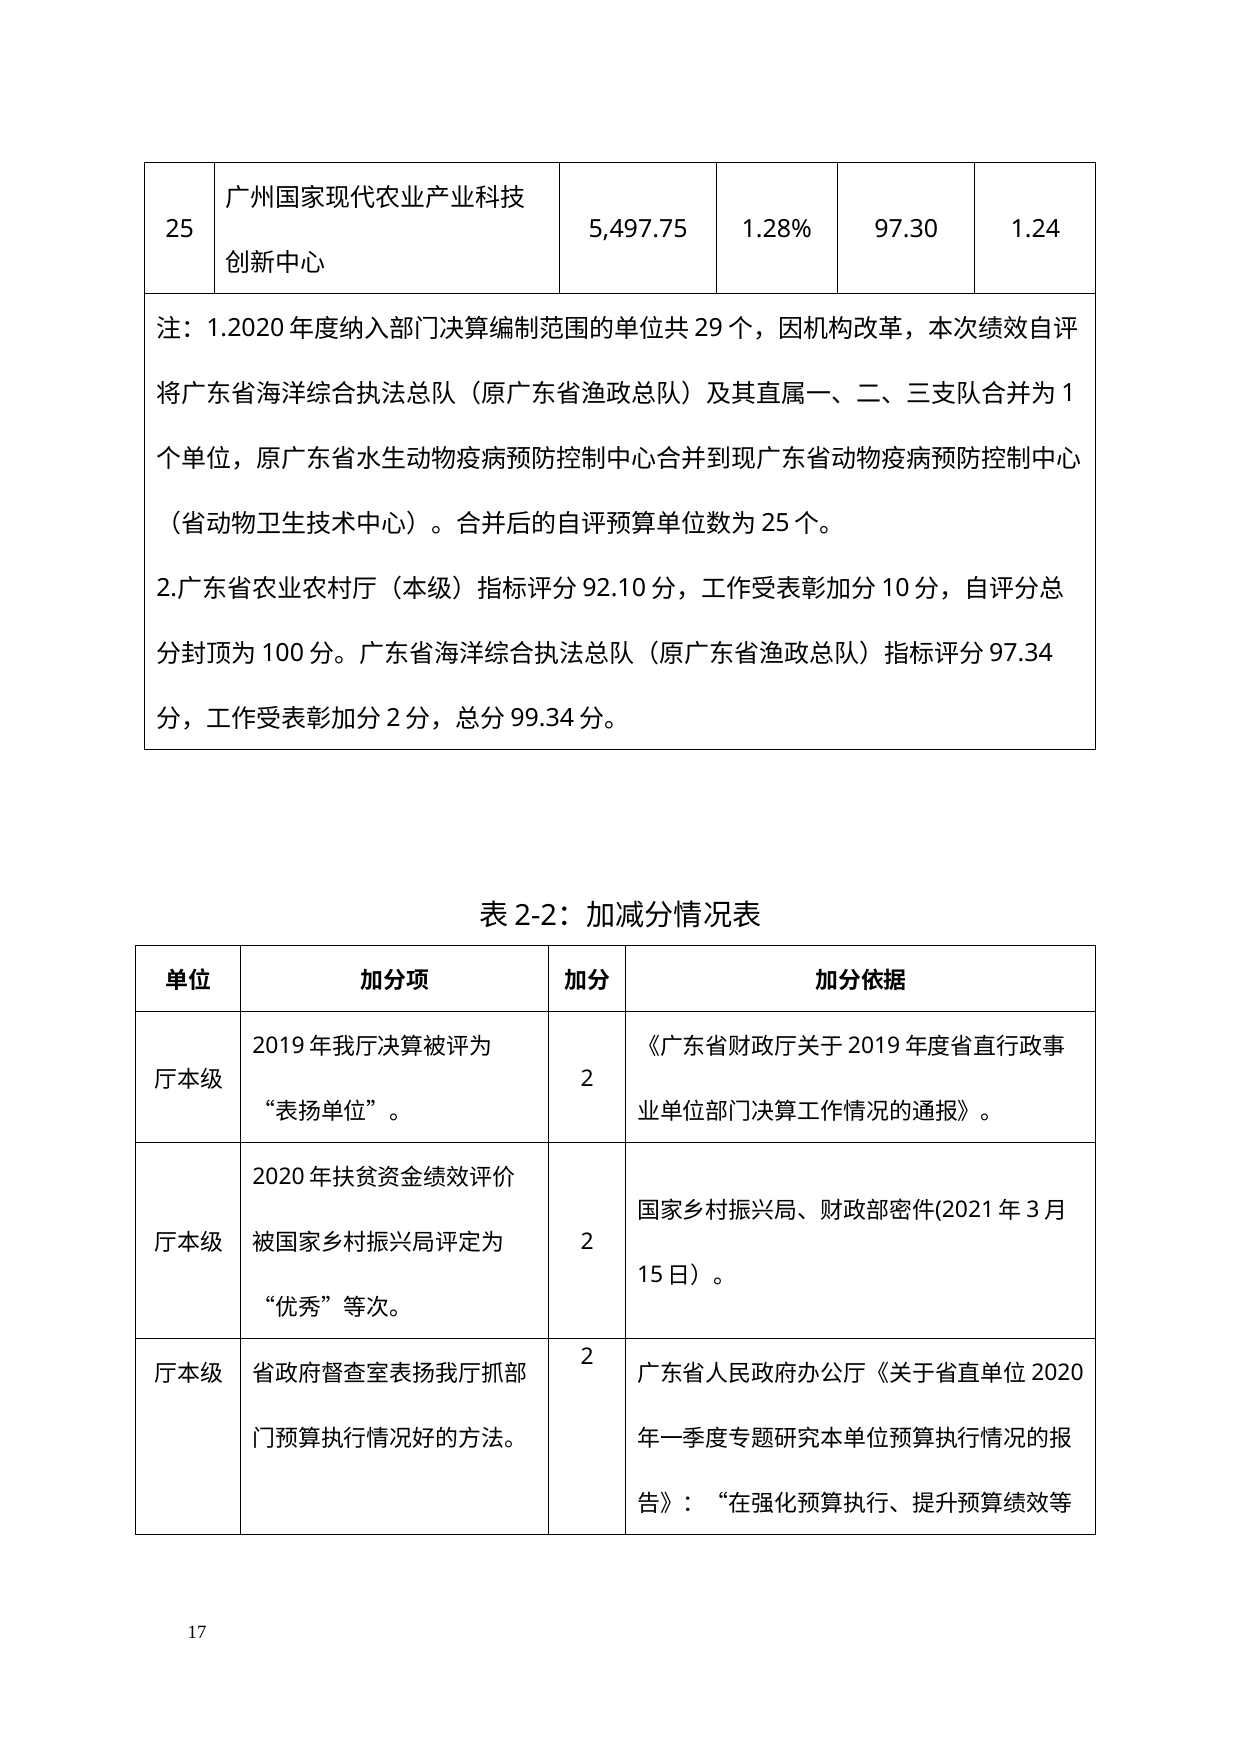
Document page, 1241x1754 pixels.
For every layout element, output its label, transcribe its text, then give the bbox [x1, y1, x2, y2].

table_header 加分 [549, 946, 625, 1011]
table_cell 2 [549, 1012, 625, 1142]
table_cell 厅本级 [136, 1143, 240, 1338]
table_cell 25 [145, 163, 214, 293]
table_cell 注：1.2020年度纳入部门决算编制范围的单位共29个，因机构改革，本次绩效自评将广东省海洋综合执法总队（原广东省渔政总队）及其直属一、二、三支队合并为1个单位，原广东省水生动物疫病预防控制中心合并到现广东省动物疫病预防控制中心（省动物卫生技术中心）。合并后的自评预算单位数为25个。 2.广东省农业农村厅（本级）指标评分92.10分，工作受表彰加分10分，自评分总分封顶为100分。广东省海洋综合执法总队（原广东省渔政总队）指标评分97.34分，工作受表彰加分2分，总分99.34分。 [145, 294, 1095, 749]
table_cell 2020年扶贫资金绩效评价被国家乡村振兴局评定为“优秀”等次。 [241, 1143, 548, 1338]
table_cell 5,497.75 [560, 163, 716, 293]
table_cell 厅本级 [136, 1012, 240, 1142]
table_cell 1.24 [975, 163, 1095, 293]
table_cell 1.28% [717, 163, 837, 293]
table_cell 97.30 [838, 163, 974, 293]
table_cell 2019年我厅决算被评为“表扬单位”。 [241, 1012, 548, 1142]
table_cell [241, 1339, 548, 1534]
table_cell 2 [549, 1143, 625, 1338]
text 表2-2：加减分情况表 [187, 880, 1053, 945]
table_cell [626, 1339, 1095, 1534]
table_cell 国家乡村振兴局、财政部密件(2021年3月15日）。 [626, 1143, 1095, 1338]
table_cell 广州国家现代农业产业科技创新中心 [215, 163, 559, 293]
table_header 单位 [136, 946, 240, 1011]
table_cell 《广东省财政厅关于2019年度省直行政事业单位部门决算工作情况的通报》。 [626, 1012, 1095, 1142]
table_cell 2 [549, 1339, 625, 1534]
table_header 加分项 [241, 946, 548, 1011]
table_cell 厅本级 [136, 1339, 240, 1534]
table_header 加分依据 [626, 946, 1095, 1011]
